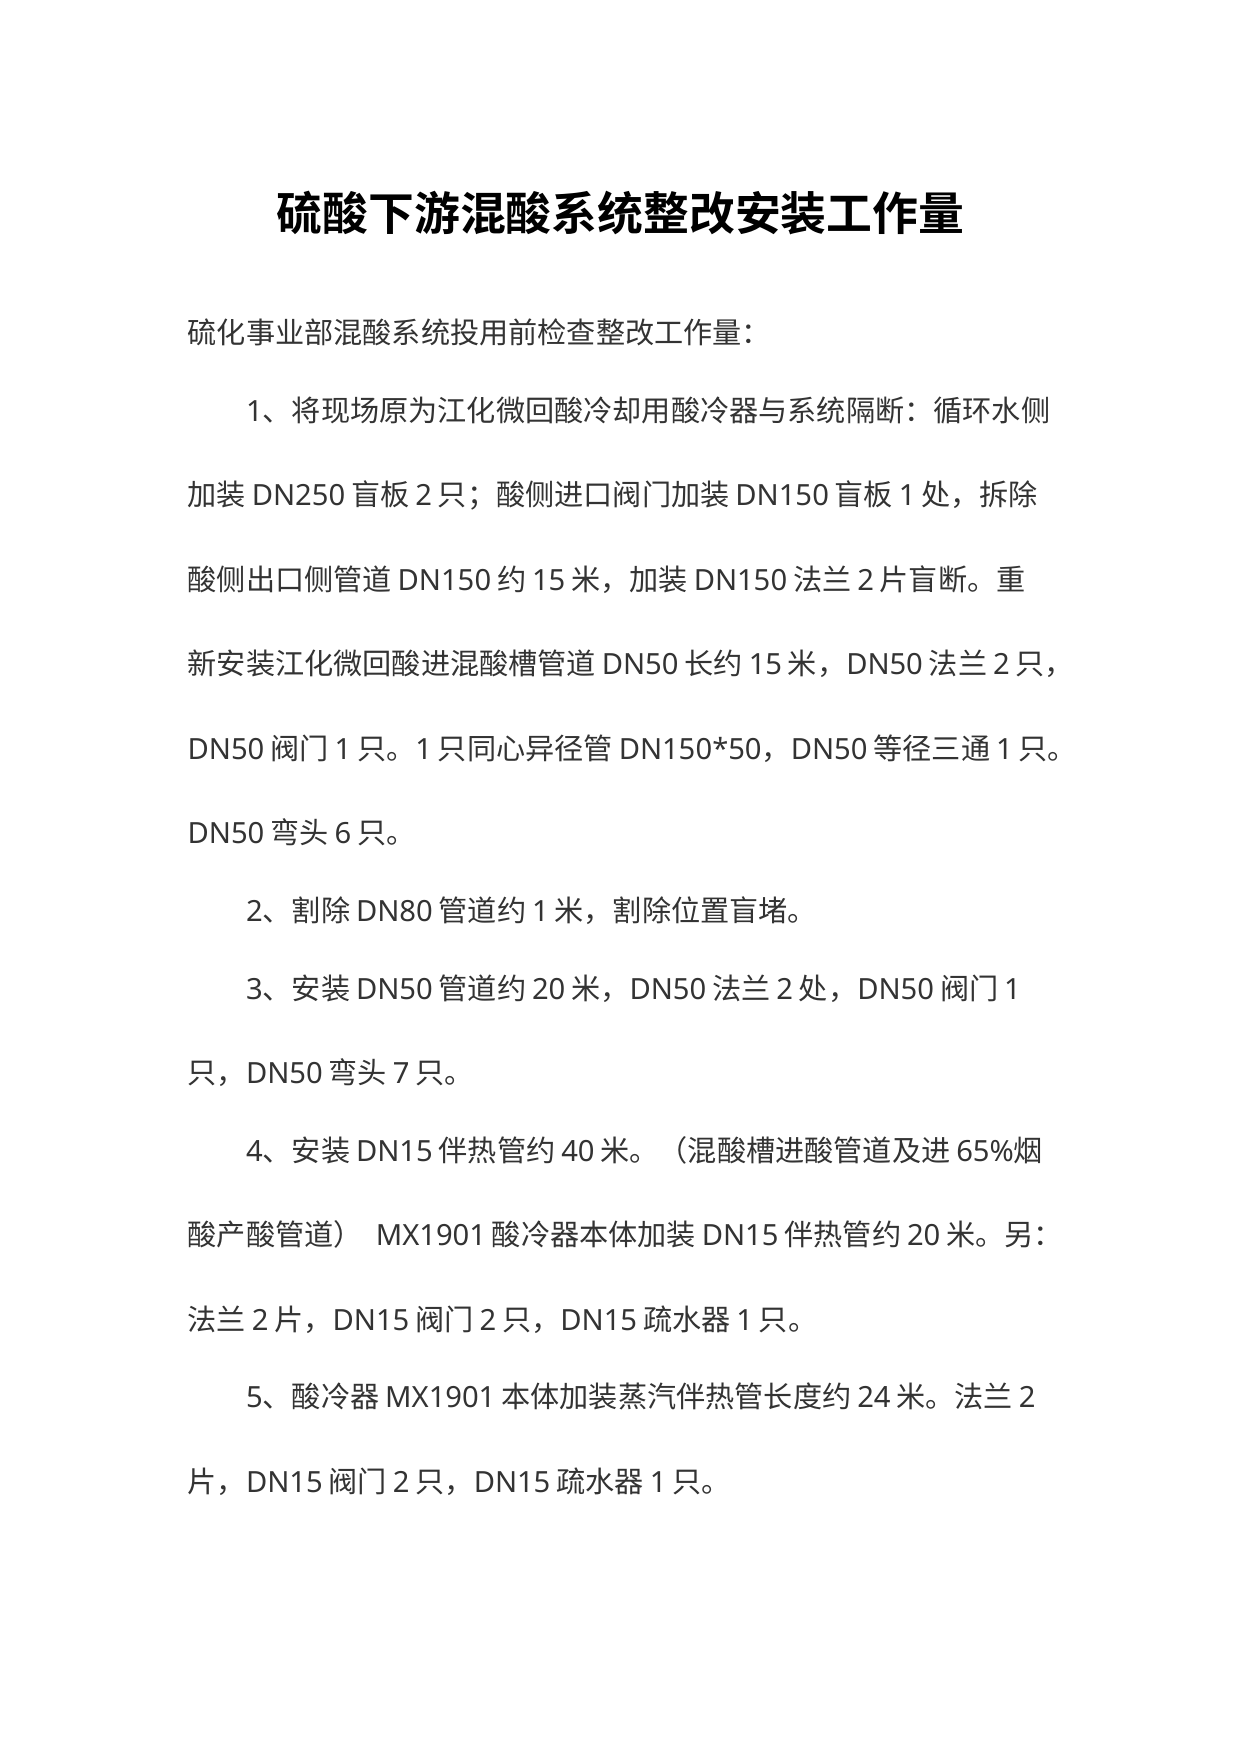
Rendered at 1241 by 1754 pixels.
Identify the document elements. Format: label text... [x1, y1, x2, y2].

text 3、安装DN50管道约20米，DN50法兰2处，DN50阀门1只，DN50弯头7只。 [187, 954, 1053, 1103]
text 硫化事业部混酸系统投用前检查整改工作量： [187, 298, 1053, 363]
text 2、割除DN80管道约1米，割除位置盲堵。 [187, 876, 1053, 941]
text 1、将现场原为江化微回酸冷却用酸冷器与系统隔断：循环水侧加装DN250盲板2只；酸侧进口阀门加装DN150盲板1处，拆除酸侧出口侧管道DN150约15米，加装DN150法兰2片盲断。重新安装江化微回酸进混酸槽管道DN50长约15米，DN50法兰2只，DN50阀门1只。1只同心异径管DN150*50，DN50等径三通1只。DN50弯头6只。 [187, 376, 1053, 863]
text 4、安装DN15伴热管约40米。（混酸槽进酸管道及进65%烟酸产酸管道） MX1901酸冷器本体加装DN15伴热管约20米。另：法兰2片，DN15阀门2只，DN15疏水器1只。 [187, 1116, 1053, 1350]
text 硫酸下游混酸系统整改安装工作量 [187, 162, 1053, 259]
text 5、酸冷器MX1901本体加装蒸汽伴热管长度约24米。法兰2片，DN15阀门2只，DN15疏水器1只。 [187, 1363, 1053, 1512]
